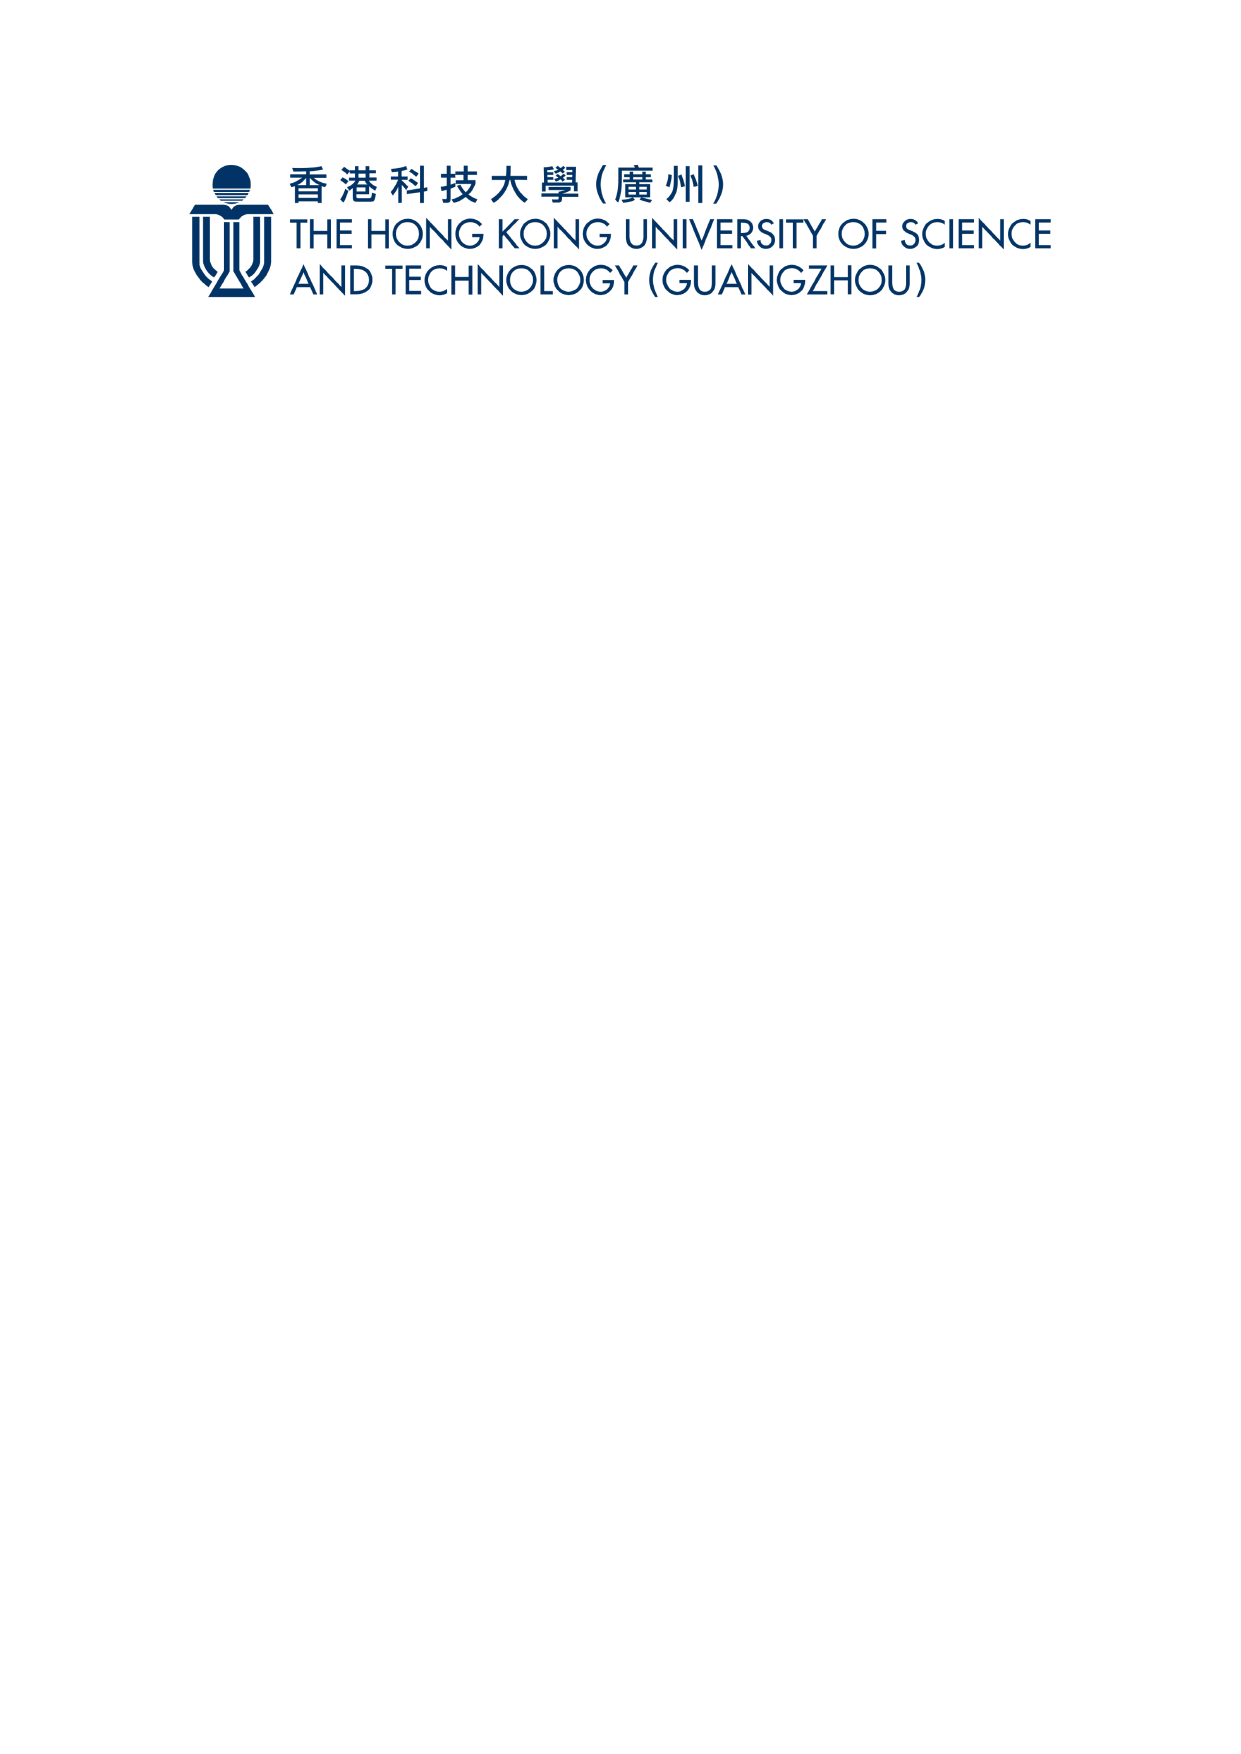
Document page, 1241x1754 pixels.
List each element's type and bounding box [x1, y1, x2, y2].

picture [187, 164, 1053, 298]
